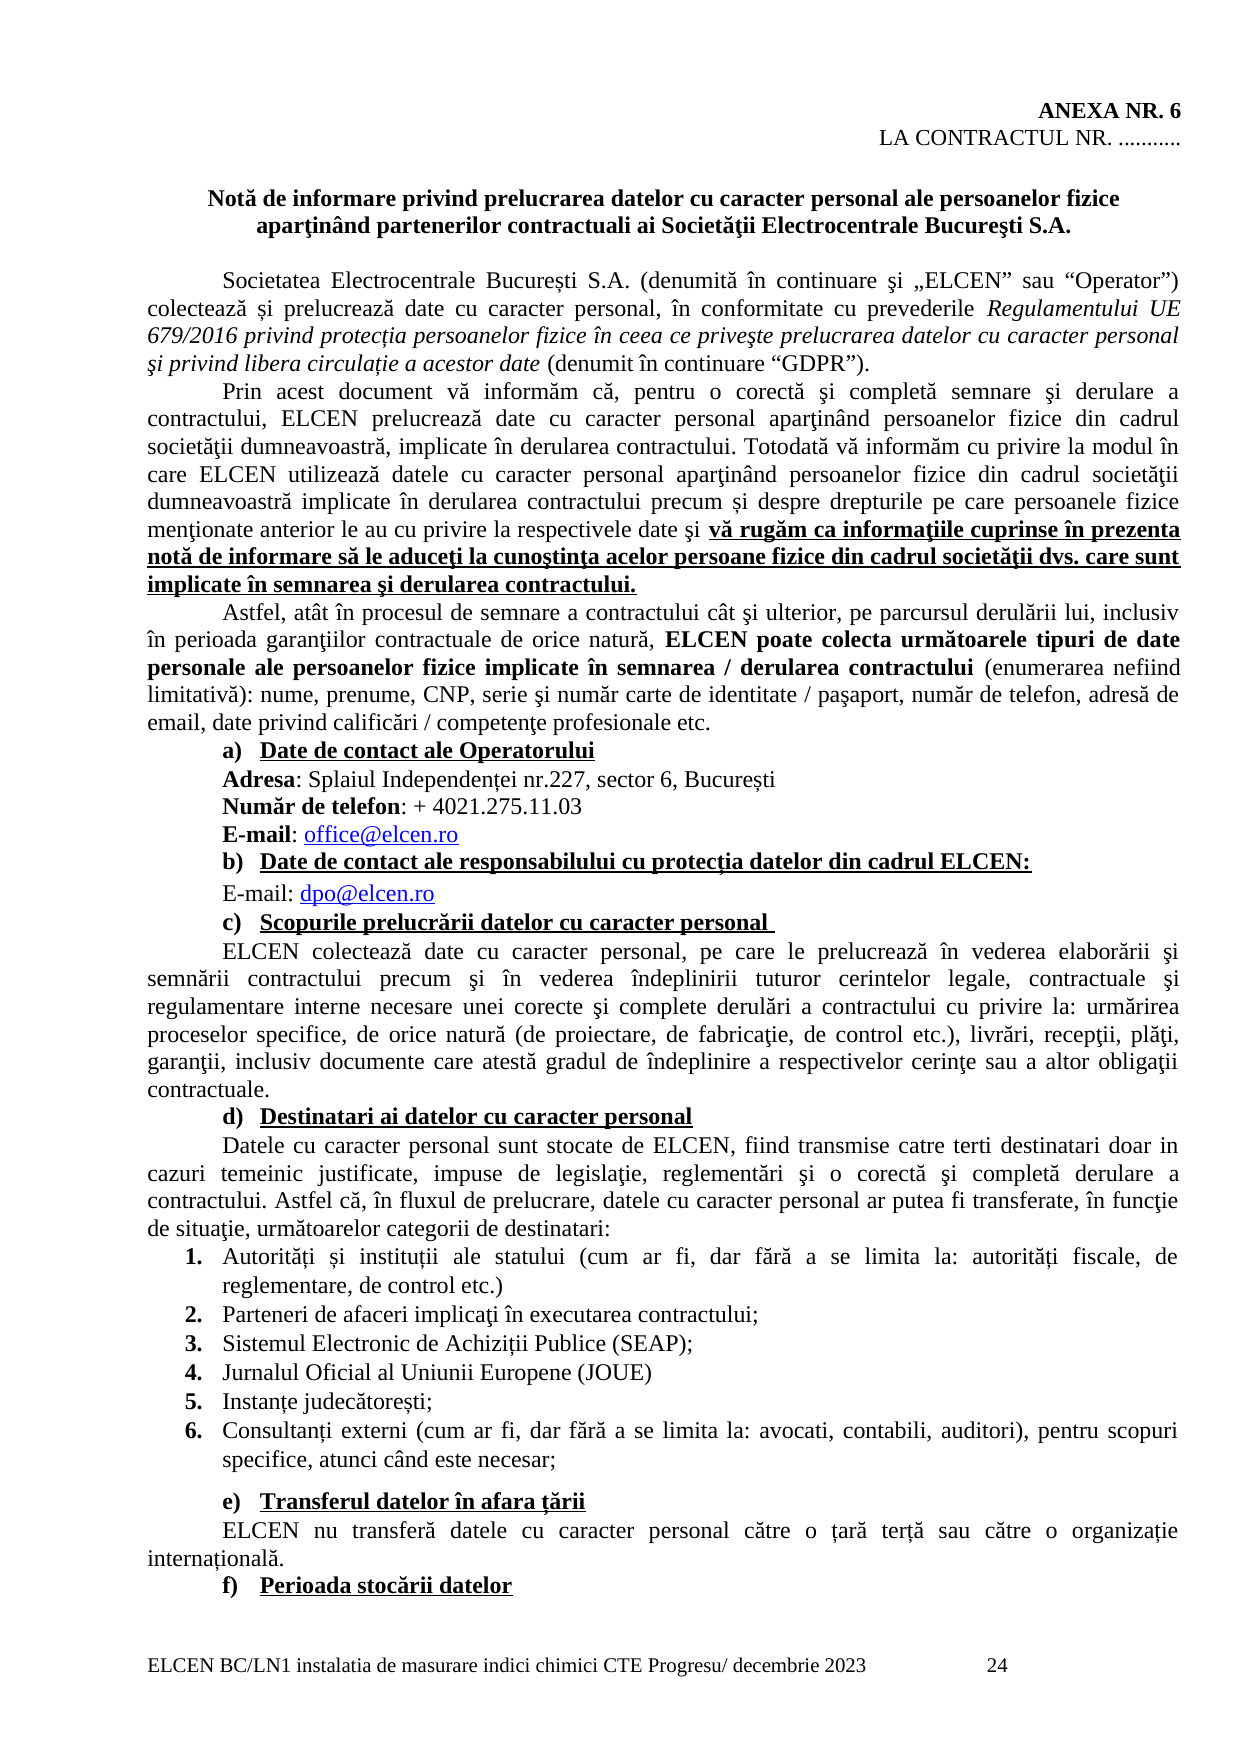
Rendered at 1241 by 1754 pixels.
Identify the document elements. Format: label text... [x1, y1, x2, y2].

text Astfel, atât în procesul de semnare a contractului cât şi ulterior, pe parcursul derulării lui, inclusiv în perioada garanţiilor contractuale de orice natură, ELCEN poate colecta următoarele tipuri de date personale ale persoanelor fizice implicate în semnarea / derularea contractului (enumerarea nefiind limitativă): nume, prenume, CNP, serie şi număr carte de identitate / paşaport, număr de telefon, adresă de email, date privind calificări / competenţe profesionale etc. [147, 598, 1181, 736]
list Instanțe judecătorești; [184, 1387, 1181, 1414]
text ELCEN colectează date cu caracter personal, pe care le prelucrează în vederea elaborării şi semnării contractului precum şi în vederea îndeplinirii tuturor cerintelor legale, contractuale şi regulamentare interne necesare unei corecte şi complete derulări a contractului cu privire la: urmărirea proceselor specifice, de orice natură (de proiectare, de fabricaţie, de control etc.), livrări, recepţii, plăţi, garanţii, inclusiv documente care atestă gradul de îndeplinire a respectivelor cerinţe sau a altor obligaţii contractuale. [147, 937, 1181, 1102]
list Sistemul Electronic de Achiziții Publice (SEAP); [184, 1329, 1181, 1356]
list Parteneri de afaceri implicaţi în executarea contractului; [184, 1300, 1181, 1327]
list Date de contact ale Operatorului [222, 736, 1181, 763]
text E-mail: office@elcen.ro [147, 820, 1181, 847]
list Scopurile prelucrării datelor cu caracter personal [222, 907, 1181, 935]
list Perioada stocării datelor [222, 1571, 1181, 1599]
text Adresa: Splaiul Independenței nr.227, sector 6, București [147, 764, 1181, 792]
text Societatea Electrocentrale București S.A. (denumită în continuare şi „ELCEN” sau “Operator”) colectează și prelucrează date cu caracter personal, în conformitate cu prevederile Regulamentului UE 679/2016 privind protecția persoanelor fizice în ceea ce priveşte prelucrarea datelor cu caracter personal şi privind libera circulație a acestor date (denumit în continuare “GDPR”). [147, 266, 1181, 377]
list Autorități și instituții ale statului (cum ar fi, dar fără a se limita la: autorități fiscale, de reglementare, de control etc.) [184, 1242, 1181, 1298]
text E-mail: dpo@elcen.ro [147, 879, 1181, 907]
text anexa nr. 6 [147, 97, 1181, 124]
text Notă de informare privind prelucrarea datelor cu caracter personal ale persoanelor fizice aparţinând partenerilor contractuali ai Societăţii Electrocentrale Bucureşti S.A. [147, 183, 1181, 239]
text LA CONTRACTUL NR. ........... [147, 124, 1181, 150]
text Datele cu caracter personal sunt stocate de ELCEN, fiind transmise catre terti destinatari doar in cazuri temeinic justificate, impuse de legislaţie, reglementări şi o corectă şi completă derulare a contractului. Astfel că, în fluxul de prelucrare, datele cu caracter personal ar putea fi transferate, în funcţie de situaţie, următoarelor categorii de destinatari: [147, 1131, 1181, 1242]
list Destinatari ai datelor cu caracter personal [222, 1102, 1181, 1130]
list Date de contact ale responsabilului cu protecția datelor din cadrul ELCEN: [222, 847, 1240, 875]
list Transferul datelor în afara țării [222, 1487, 1181, 1514]
list Jurnalul Oficial al Uniunii Europene (JOUE) [184, 1358, 1181, 1385]
text Prin acest document vă informăm că, pentru o corectă şi completă semnare şi derulare a contractului, ELCEN prelucrează date cu caracter personal aparţinând persoanelor fizice din cadrul societăţii dumneavoastră, implicate în derularea contractului. Totodată vă informăm cu privire la modul în care ELCEN utilizează datele cu caracter personal aparţinând persoanelor fizice din cadrul societăţii dumneavoastră implicate în derularea contractului precum și despre drepturile pe care persoanele fizice menţionate anterior le au cu privire la respectivele date şi vă rugăm ca informaţiile cuprinse în prezenta notă de informare să le aduceţi la cunoştinţa acelor persoane fizice din cadrul societăţii dvs. care sunt implicate în semnarea şi derularea contractului. [147, 377, 1181, 566]
text ELCEN nu transferă datele cu caracter personal către o țară terță sau către o organizație internațională. [147, 1516, 1181, 1571]
text Număr de telefon: + 4021.275.11.03 [147, 792, 1181, 820]
list Consultanți externi (cum ar fi, dar fără a se limita la: avocati, contabili, auditori), pentru scopuri specifice, atunci când este necesar; [184, 1416, 1181, 1473]
